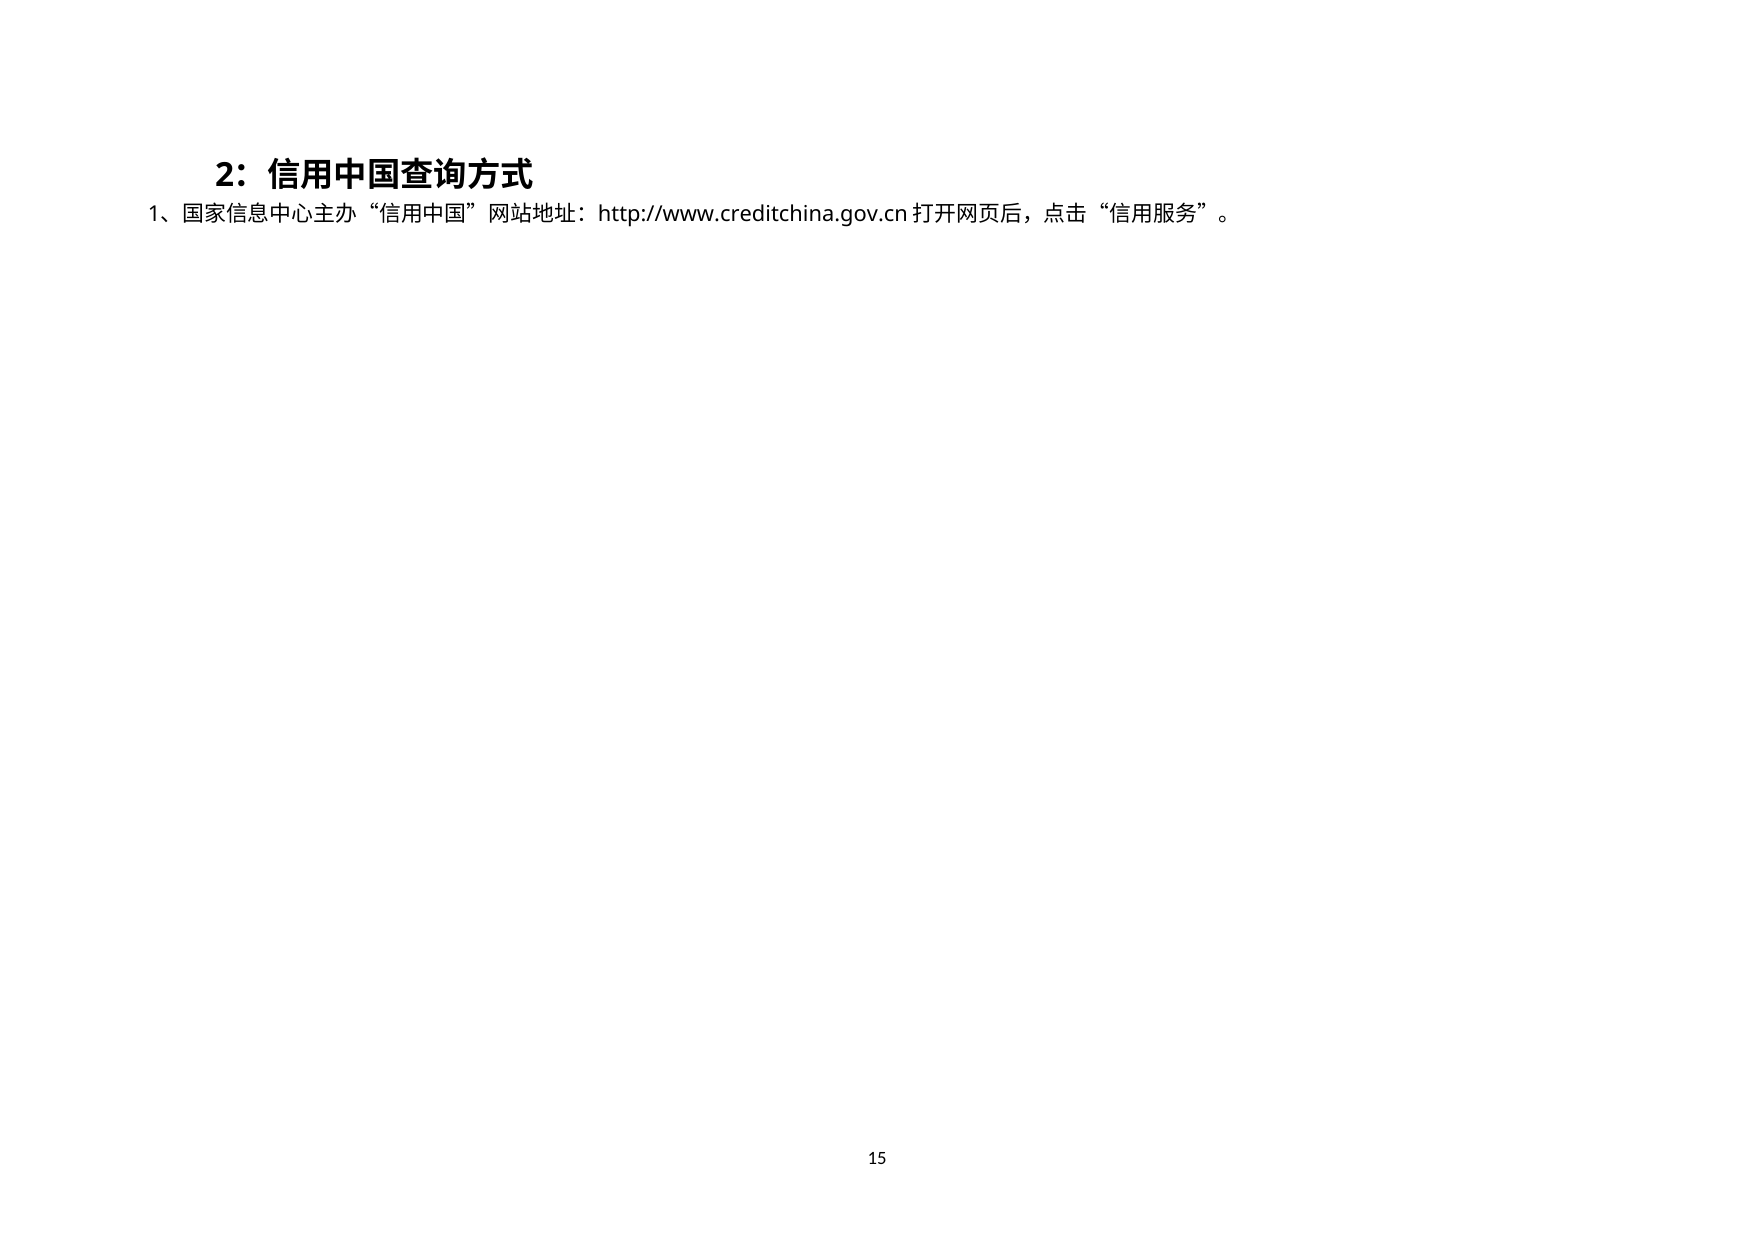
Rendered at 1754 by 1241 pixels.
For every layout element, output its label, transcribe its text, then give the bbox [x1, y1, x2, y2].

text 1、国家信息中心主办“信用中国”网站地址：http://www.creditchina.gov.cn打开网页后，点击“信用服务”。 [148, 196, 1606, 228]
text 2：信用中国查询方式 [148, 148, 1606, 196]
